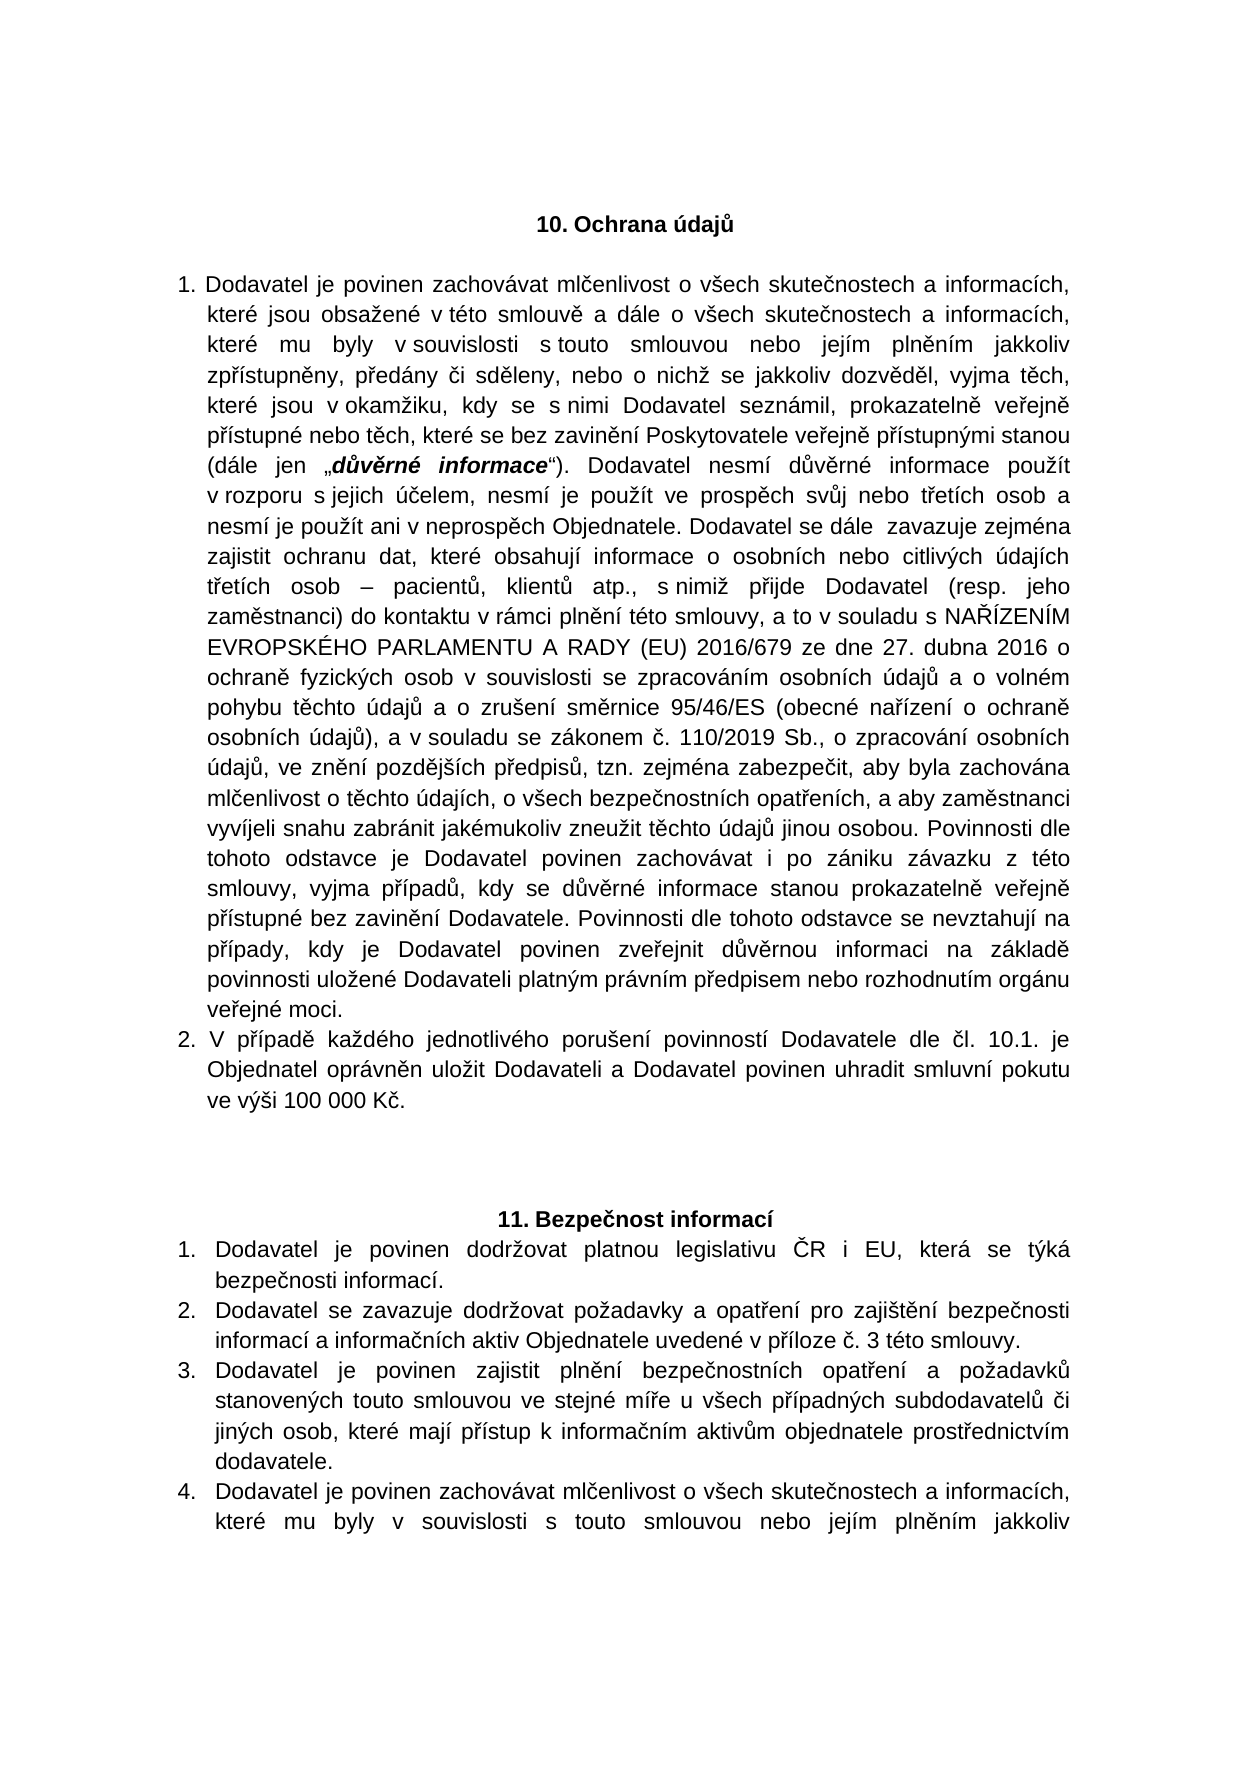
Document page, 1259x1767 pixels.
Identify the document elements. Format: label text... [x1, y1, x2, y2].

list Bezpečnost informací [200, 1206, 1071, 1232]
list Dodavatel se zavazuje dodržovat požadavky a opatření pro zajištění bezpečnosti informací a informačních aktiv Objednatele uvedené v příloze č. 3 této smlouvy. [177, 1297, 1071, 1353]
text 1. Dodavatel je povinen zachovávat mlčenlivost o všech skutečnostech a informacích, které jsou obsažené v této smlouvě a dále o všech skutečnostech a informacích, které mu byly v souvislosti s touto smlouvou nebo jejím plněním jakkoliv zpřístupněny, předány či sděleny, nebo o nichž se jakkoliv dozvěděl, vyjma těch, které jsou v okamžiku, kdy se s nimi Dodavatel seznámil, prokazatelně veřejně přístupné nebo těch, které se bez zavinění Poskytovatele veřejně přístupnými stanou (dále jen „důvěrné informace“). Dodavatel nesmí důvěrné informace použít v rozporu s jejich účelem, nesmí je použít ve prospěch svůj nebo třetích osob a nesmí je použít ani v neprospěch Objednatele. Dodavatel se dále zavazuje zejména zajistit ochranu dat, které obsahují informace o osobních nebo citlivých údajích třetích osob – pacientů, klientů atp., s nimiž přijde Dodavatel (resp. jeho zaměstnanci) do kontaktu v rámci plnění této smlouvy, a to v souladu s NAŘÍZENÍM EVROPSKÉHO PARLAMENTU A RADY (EU) 2016/679 ze dne 27. dubna 2016 o ochraně fyzických osob v souvislosti se zpracováním osobních údajů a o volném pohybu těchto údajů a o zrušení směrnice 95/46/ES (obecné nařízení o ochraně osobních údajů), a v souladu se zákonem č. 110/2019 Sb., o zpracování osobních údajů, ve znění pozdějších předpisů, tzn. zejména zabezpečit, aby byla zachována mlčenlivost o těchto údajích, o všech bezpečnostních opatřeních, a aby zaměstnanci vyvíjeli snahu zabránit jakémukoliv zneužit těchto údajů jinou osobou. Povinnosti dle tohoto odstavce je Dodavatel povinen zachovávat i po zániku závazku z této smlouvy, vyjma případů, kdy se důvěrné informace stanou prokazatelně veřejně přístupné bez zavinění Dodavatele. Povinnosti dle tohoto odstavce se nevztahují na případy, kdy je Dodavatel povinen zveřejnit důvěrnou informaci na základě povinnosti uložené Dodavateli platným právním předpisem nebo rozhodnutím orgánu veřejné moci. [177, 271, 1071, 1022]
text 2. V případě každého jednotlivého porušení povinností Dodavatele dle čl. 10.1. je Objednatel oprávněn uložit Dodavateli a Dodavatel povinen uhradit smluvní pokutu ve výši 100 000 Kč. [177, 1026, 1071, 1113]
list Ochrana údajů [200, 211, 1071, 237]
list Dodavatel je povinen dodržovat platnou legislativu ČR i EU, která se týká bezpečnosti informací. [177, 1236, 1071, 1293]
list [177, 1478, 1071, 1534]
list Dodavatel je povinen zajistit plnění bezpečnostních opatření a požadavků stanovených touto smlouvou ve stejné míře u všech případných subdodavatelů či jiných osob, které mají přístup k informačním aktivům objednatele prostřednictvím dodavatele. [177, 1357, 1071, 1474]
